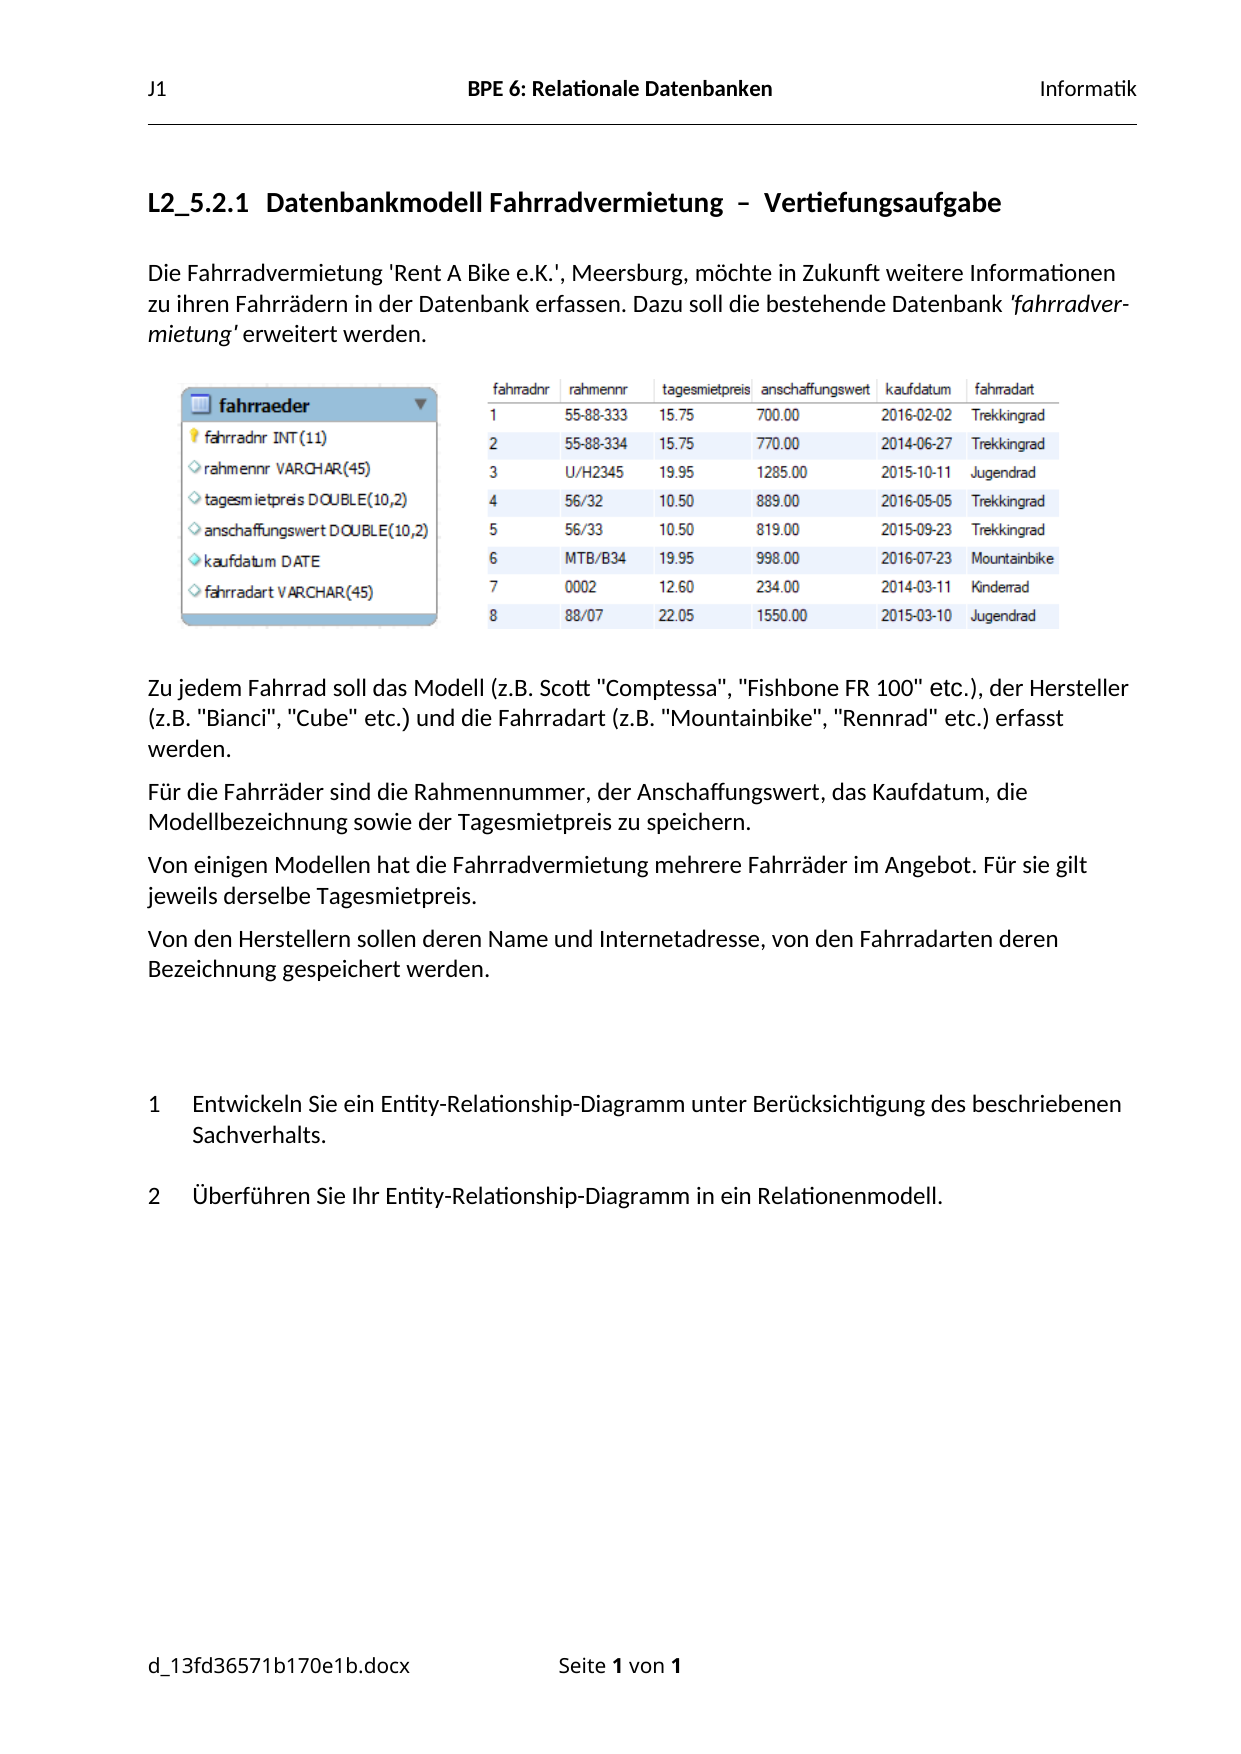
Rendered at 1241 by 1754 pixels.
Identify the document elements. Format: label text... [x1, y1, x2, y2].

text Zu jedem Fahrrad soll das Modell (z.B. Scott "Comptessa", "Fishbone FR 100" etc.), der Hersteller (z.B. "Bianci", "Cube" etc.) und die Fahrradart (z.B. "Mountainbike", "Rennrad" etc.) erfasst werden. [148, 672, 1137, 763]
text Von den Herstellern sollen deren Name und Internetadresse, von den Fahrradarten deren Bezeichnung gespeichert werden. [148, 923, 1137, 984]
text L2_5.2.1 Datenbankmodell Fahrradvermietung – Vertiefungsaufgabe [148, 184, 1137, 220]
picture [177, 383, 442, 629]
text Die Fahrradvermietung 'Rent A Bike e.K.', Meersburg, möchte in Zukunft weitere Informationen zu ihren Fahrrädern in der Datenbank erfassen. Dazu soll die bestehende Datenbank 'fahrradvermietung' erweitert werden. [148, 257, 1137, 349]
text 2 Überführen Sie Ihr Entity-Relationship-Diagramm in ein Relationenmodell. [148, 1180, 1137, 1210]
text Für die Fahrräder sind die Rahmennummer, der Anschaffungswert, das Kaufdatum, die Modellbezeichnung sowie der Tagesmietpreis zu speichern. [148, 776, 1137, 837]
picture [487, 379, 1060, 629]
text 1 Entwickeln Sie ein Entity-Relationship-Diagramm unter Berücksichtigung des beschriebenen Sachverhalts. [148, 1088, 1137, 1149]
text Von einigen Modellen hat die Fahrradvermietung mehrere Fahrräder im Angebot. Für sie gilt jeweils derselbe Tagesmietpreis. [148, 849, 1137, 911]
